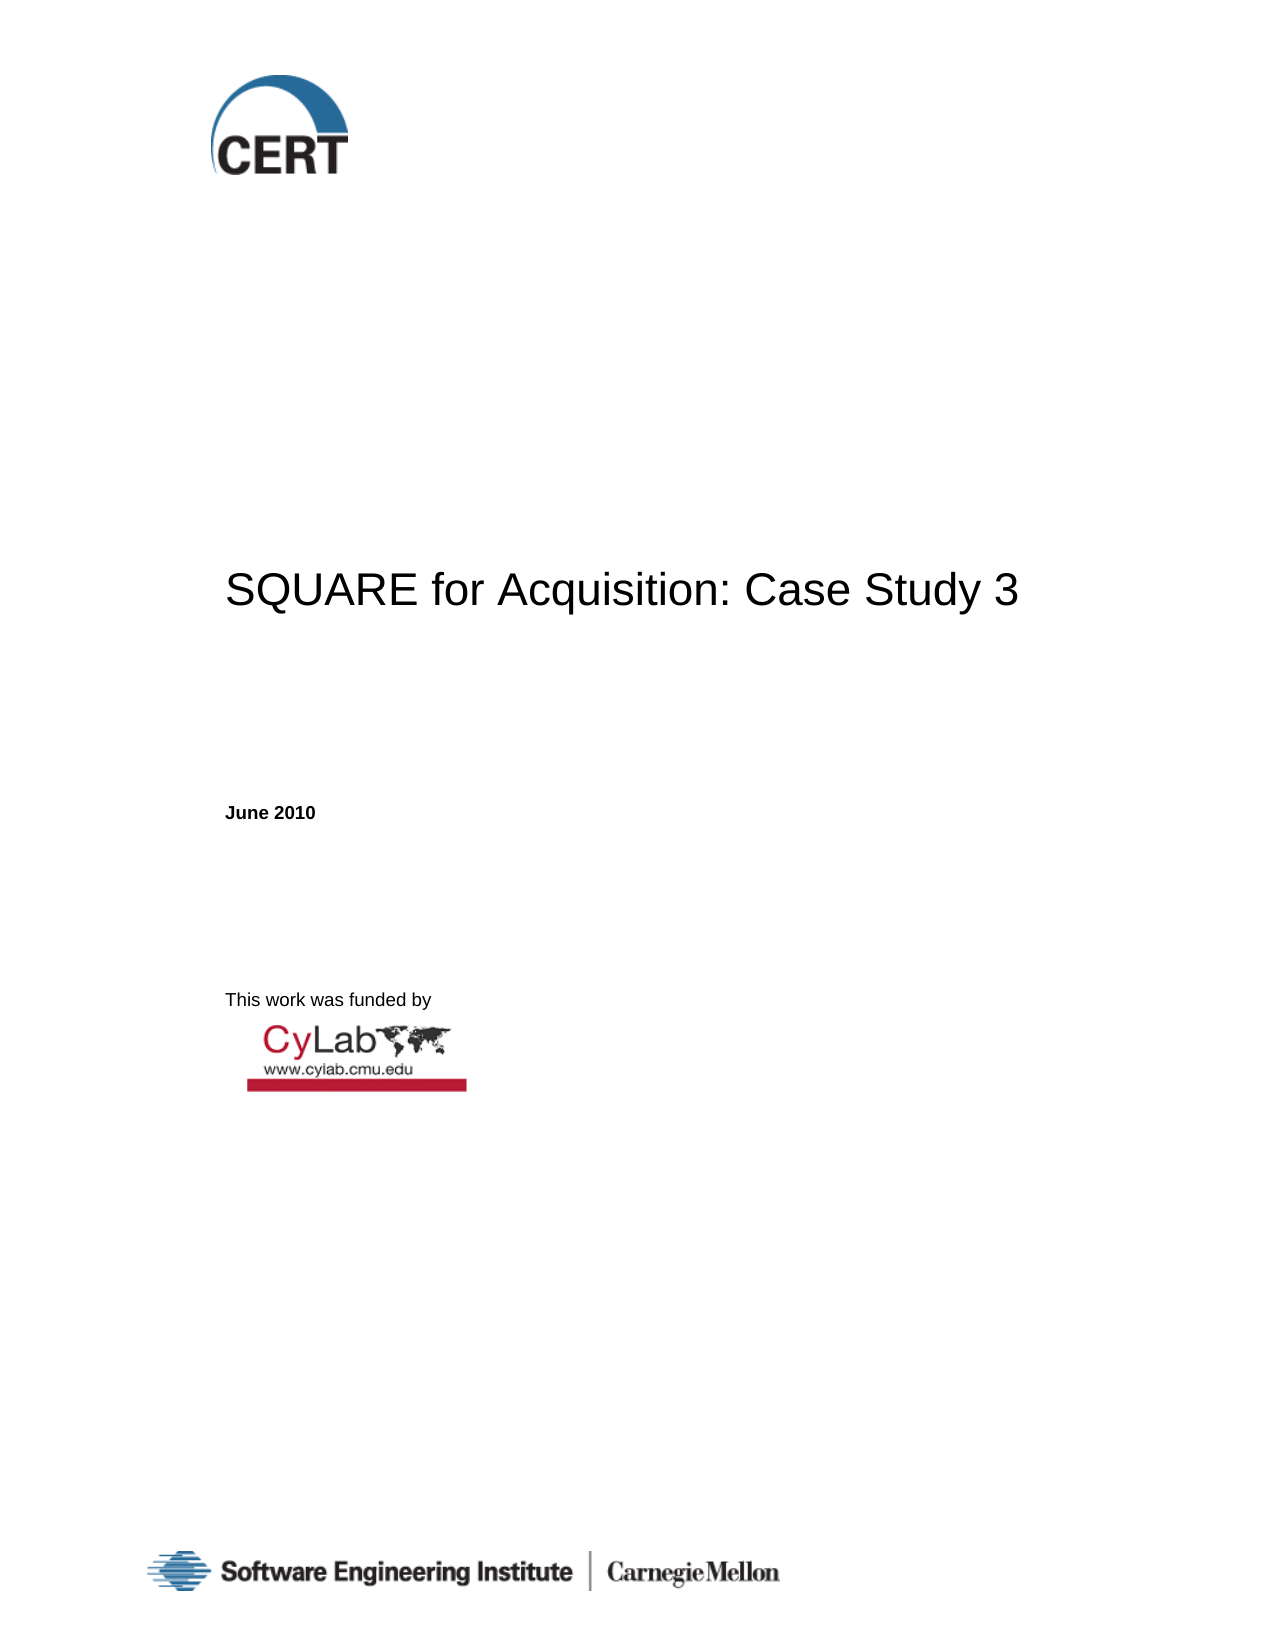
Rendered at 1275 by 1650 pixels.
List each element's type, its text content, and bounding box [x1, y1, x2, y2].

text This work was funded by [225, 982, 1087, 1011]
picture [211, 75, 348, 175]
title SQUARE for Acquisition: Case Study 3 [225, 562, 1087, 615]
text June 2010 [225, 794, 1087, 823]
picture [147, 1551, 780, 1591]
picture [232, 1012, 475, 1102]
